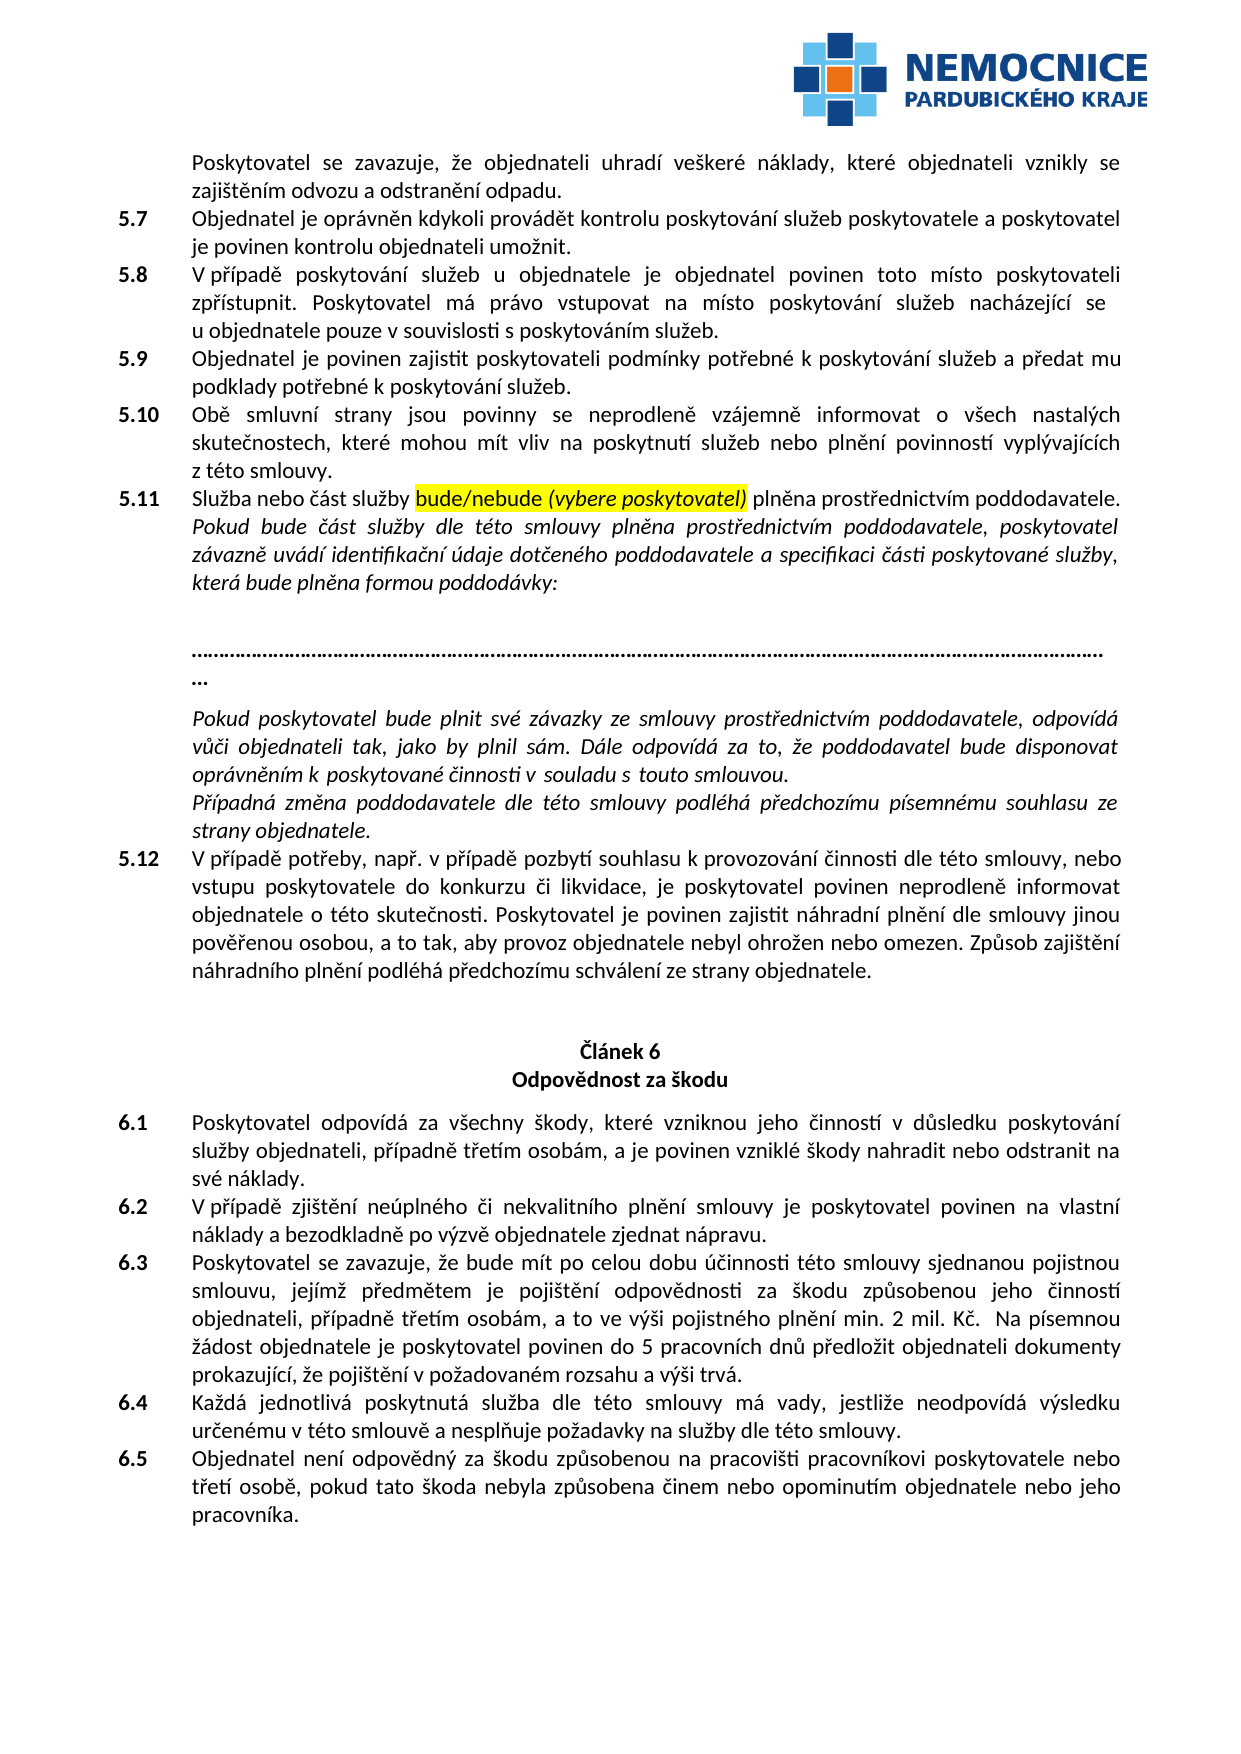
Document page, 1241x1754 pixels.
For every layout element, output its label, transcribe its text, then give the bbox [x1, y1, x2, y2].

text 6.2 V případě zjištění neúplného či nekvalitního plnění smlouvy je poskytovatel povinen na vlastní náklady a bezodkladně po výzvě objednatele zjednat nápravu. [118, 1192, 1122, 1248]
text 6.1 Poskytovatel odpovídá za všechny škody, které vzniknou jeho činností v důsledku poskytování služby objednateli, případně třetím osobám, a je povinen vzniklé škody nahradit nebo odstranit na své náklady. [118, 1108, 1122, 1192]
text Pokud poskytovatel bude plnit své závazky ze smlouvy prostřednictvím poddodavatele, odpovídá vůči objednateli tak, jako by plnil sám. Dále odpovídá za to, že poddodavatel bude disponovat oprávněním k poskytované činnosti v souladu s touto smlouvou. [118, 704, 1122, 788]
text Případná změna poddodavatele dle této smlouvy podléhá předchozímu písemnému souhlasu ze strany objednatele. [192, 788, 1122, 844]
text ……………………………………………………………………………………………………………………………………………………… [118, 608, 1122, 691]
text 5.11 Služba nebo část služby bude/nebude (vybere poskytovatel) plněna prostřednictvím poddodavatele. [118, 484, 415, 512]
subtitle Odpovědnost za škodu [118, 1065, 1122, 1093]
text Článek 6 [118, 1037, 1122, 1065]
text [118, 148, 1122, 204]
text 5.12 V případě potřeby, např. v případě pozbytí souhlasu k provozování činnosti dle této smlouvy, nebo vstupu poskytovatele do konkurzu či likvidace, je poskytovatel povinen neprodleně informovat objednatele o této skutečnosti. Poskytovatel je povinen zajistit náhradní plnění dle smlouvy jinou pověřenou osobou, a to tak, aby provoz objednatele nebyl ohrožen nebo omezen. Způsob zajištění náhradního plnění podléhá předchozímu schválení ze strany objednatele. [118, 844, 1122, 984]
text 6.4 Každá jednotlivá poskytnutá služba dle této smlouvy má vady, jestliže neodpovídá výsledku určenému v této smlouvě a nesplňuje požadavky na služby dle této smlouvy. [118, 1388, 1122, 1444]
text 6.3 Poskytovatel se zavazuje, že bude mít po celou dobu účinnosti této smlouvy sjednanou pojistnou smlouvu, jejímž předmětem je pojištění odpovědnosti za škodu způsobenou jeho činností objednateli, případně třetím osobám, a to ve výši pojistného plnění min. 2 mil. Kč. Na písemnou žádost objednatele je poskytovatel povinen do 5 pracovních dnů předložit objednateli dokumenty prokazující, že pojištění v požadovaném rozsahu a výši trvá. [118, 1248, 1122, 1388]
text 5.7 Objednatel je oprávněn kdykoli provádět kontrolu poskytování služeb poskytovatele a poskytovatel je povinen kontrolu objednateli umožnit. [118, 204, 1122, 260]
text 5.8 V případě poskytování služeb u objednatele je objednatel povinen toto místo poskytovateli zpřístupnit. Poskytovatel má právo vstupovat na místo poskytování služeb nacházející se u objednatele pouze v souvislosti s poskytováním služeb. [118, 260, 1122, 344]
text Pokud bude část služby dle této smlouvy plněna prostřednictvím poddodavatele, poskytovatel závazně uvádí identifikační údaje dotčeného poddodavatele a specifikaci části poskytované služby, která bude plněna formou poddodávky: [118, 512, 1122, 596]
picture [792, 31, 1148, 127]
text 6.5 Objednatel není odpovědný za škodu způsobenou na pracovišti pracovníkovi poskytovatele nebo třetí osobě, pokud tato škoda nebyla způsobena činem nebo opominutím objednatele nebo jeho pracovníka. [118, 1444, 1122, 1528]
text 5.11 Služba nebo část služby bude/nebude (vybere poskytovatel) plněna prostřednictvím poddodavatele. [747, 484, 1122, 512]
text 5.9 Objednatel je povinen zajistit poskytovateli podmínky potřebné k poskytování služeb a předat mu podklady potřebné k poskytování služeb. [118, 344, 1122, 400]
text 5.10 Obě smluvní strany jsou povinny se neprodleně vzájemně informovat o všech nastalých skutečnostech, které mohou mít vliv na poskytnutí služeb nebo plnění povinností vyplývajících z této smlouvy. [118, 400, 1122, 484]
